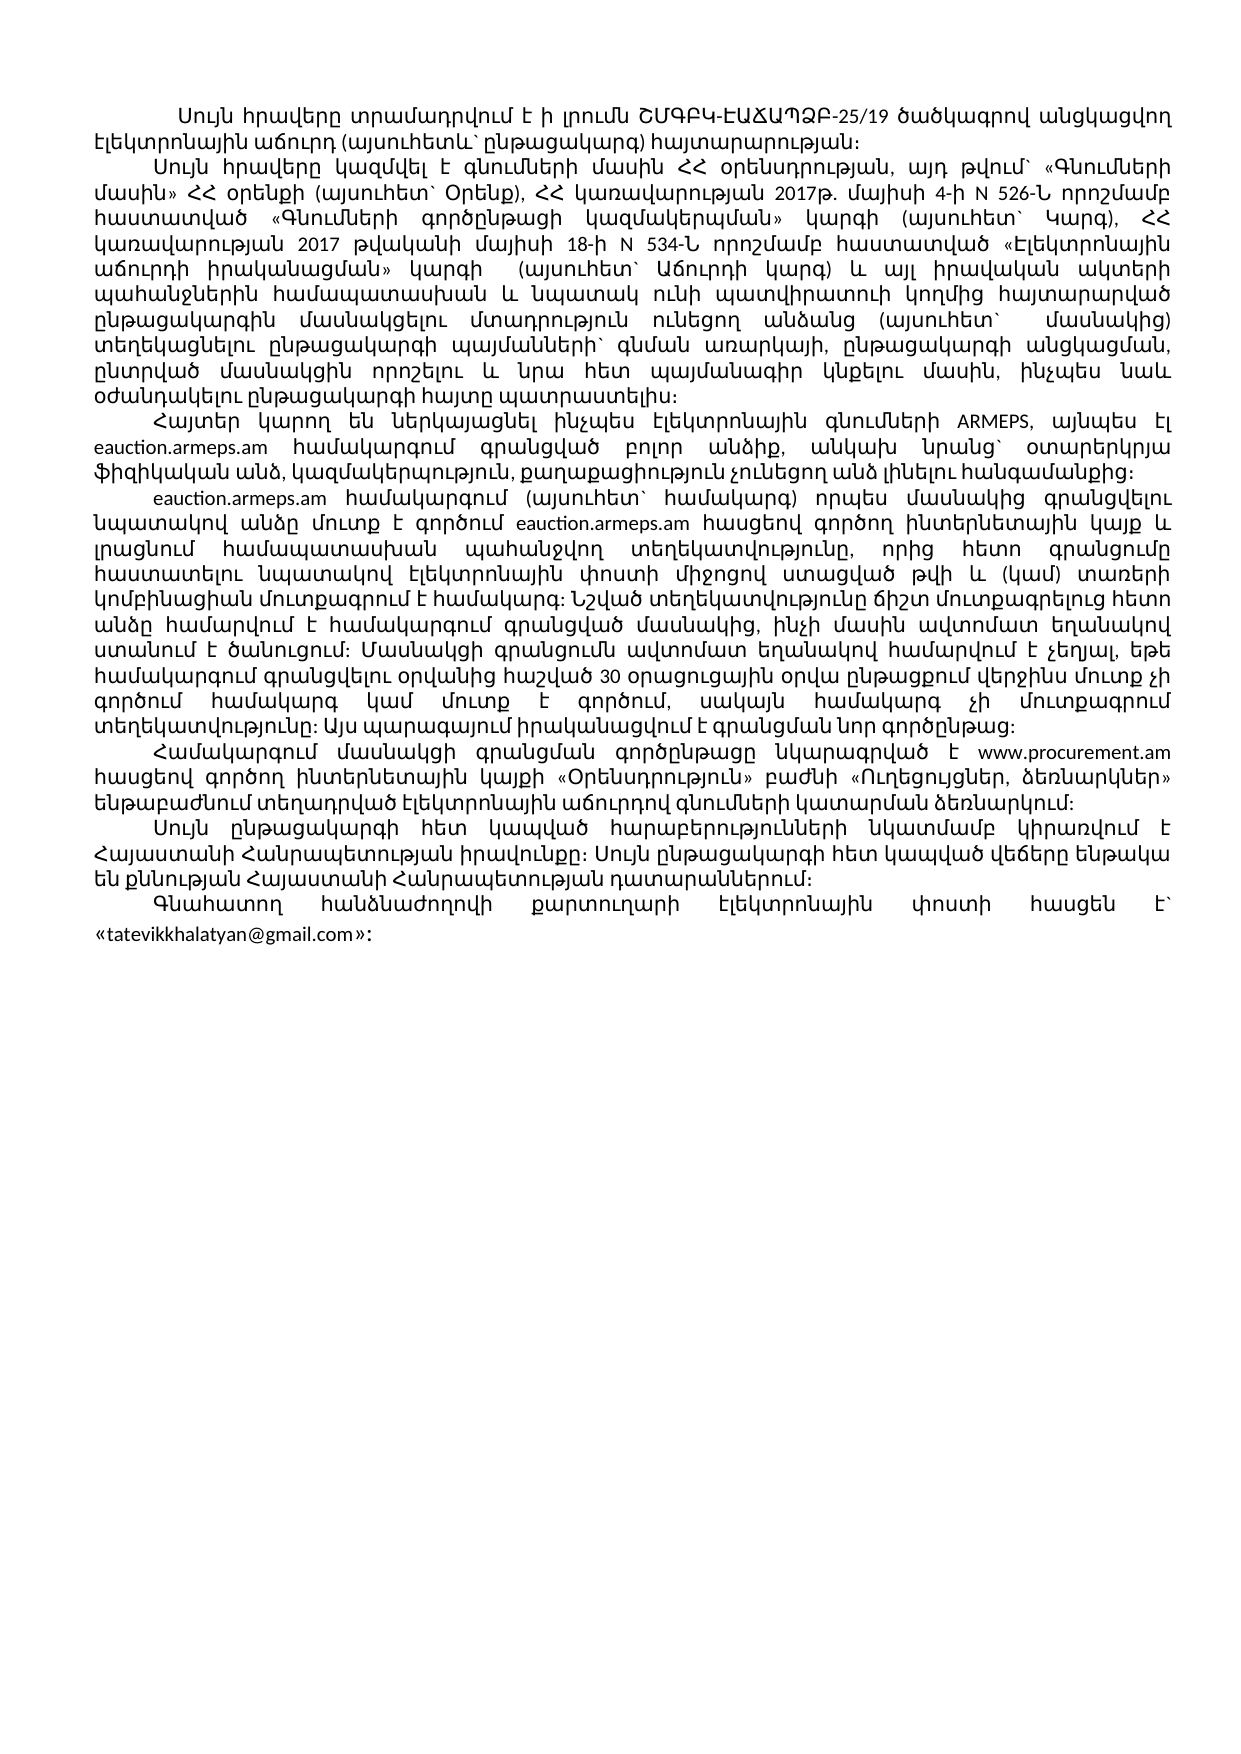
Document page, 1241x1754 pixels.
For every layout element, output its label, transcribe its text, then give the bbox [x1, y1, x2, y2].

text Համակարգում մասնակցի գրանցման գործընթացը նկարագրված է www.procurement.am հասցեով գործող ինտերնետային կայքի «Օրենսդրություն» բաժնի «Ուղեցույցներ, ձեռնարկներ» ենթաբաժնում տեղադրված էլեկտրոնային աճուրդով գնումների կատարման ձեռնարկում: [94, 739, 1171, 815]
text Հայտեր կարող են ներկայացնել ինչպես էլեկտրոնային գնումների ARMEPS, այնպես էլ eauction.armeps.am համակարգում գրանցված բոլոր անձիք, անկախ նրանց` օտարերկրյա ֆիզիկական անձ, կազմակերպություն, քաղաքացիություն չունեցող անձ լինելու հանգամանքից։ [94, 409, 1171, 485]
text eauction.armeps.am համակարգում (այսուհետ` համակարգ) որպես մասնակից գրանցվելու նպատակով անձը մուտք է գործում eauction.armeps.am հասցեով գործող ինտերնետային կայք և լրացնում համապատասխան պահանջվող տեղեկատվությունը, որից հետո գրանցումը հաստատելու նպատակով էլեկտրոնային փոստի միջոցով ստացված թվի և (կամ) տառերի կոմբինացիան մուտքագրում է համակարգ: Նշված տեղեկատվությունը ճիշտ մուտքագրելուց հետո անձը համարվում է համակարգում գրանցված մասնակից, ինչի մասին ավտոմատ եղանակով ստանում է ծանուցում: Մասնակցի գրանցումն ավտոմատ եղանակով համարվում է չեղյալ, եթե համակարգում գրանցվելու օրվանից հաշված 30 օրացուցային օրվա ընթացքում վերջինս մուտք չի գործում համակարգ կամ մուտք է գործում, սակայն համակարգ չի մուտքագրում տեղեկատվությունը: Այս պարագայում իրականացվում է գրանցման նոր գործընթաց: [94, 485, 1171, 739]
text Սույն հրավերը տրամադրվում է ի լրումն ՇՄԳԲԿ-ԷԱՃԱՊՁԲ-25/19 ծածկագրով անցկացվող էլեկտրոնային աճուրդ (այսուհետև` ընթացակարգ) հայտարարության։ [94, 104, 1171, 154]
text Սույն հրավերը կազմվել է գնումների մասին ՀՀ օրենսդրության, այդ թվում` «Գնումների մասին» ՀՀ օրենքի (այսուհետ` Օրենք), ՀՀ կառավարության 2017թ. մայիսի 4-ի N 526-Ն որոշմամբ հաստատված «Գնումների գործընթացի կազմակերպման» կարգի (այսուհետ` Կարգ), ՀՀ կառավարության 2017 թվականի մայիսի 18-ի N 534-Ն որոշմամբ հաստատված «Էլեկտրոնային աճուրդի իրականացման» կարգի (այսուհետ` Աճուրդի կարգ) և այլ իրավական ակտերի պահանջներին համապատասխան և նպատակ ունի պատվիրատուի կողմից հայտարարված ընթացակարգին մասնակցելու մտադրություն ունեցող անձանց (այսուհետ` մասնակից) տեղեկացնելու ընթացակարգի պայմանների` գնման առարկայի, ընթացակարգի անցկացման, ընտրված մասնակցին որոշելու և նրա հետ պայմանագիր կնքելու մասին, ինչպես նաև օժանդակելու ընթացակարգի հայտը պատրաստելիս։ [94, 154, 1171, 409]
text Սույն ընթացակարգի հետ կապված հարաբերությունների նկատմամբ կիրառվում է Հայաստանի Հանրապետության իրավունքը։ Սույն ընթացակարգի հետ կապված վեճերը ենթակա են քննության Հայաստանի Հանրապետության դատարաններում։ [94, 815, 1171, 892]
text Գնահատող հանձնաժողովի քարտուղարի էլեկտրոնային փոստի հասցեն է` «tatevikkhalatyan@gmail.com»: [94, 892, 1171, 948]
